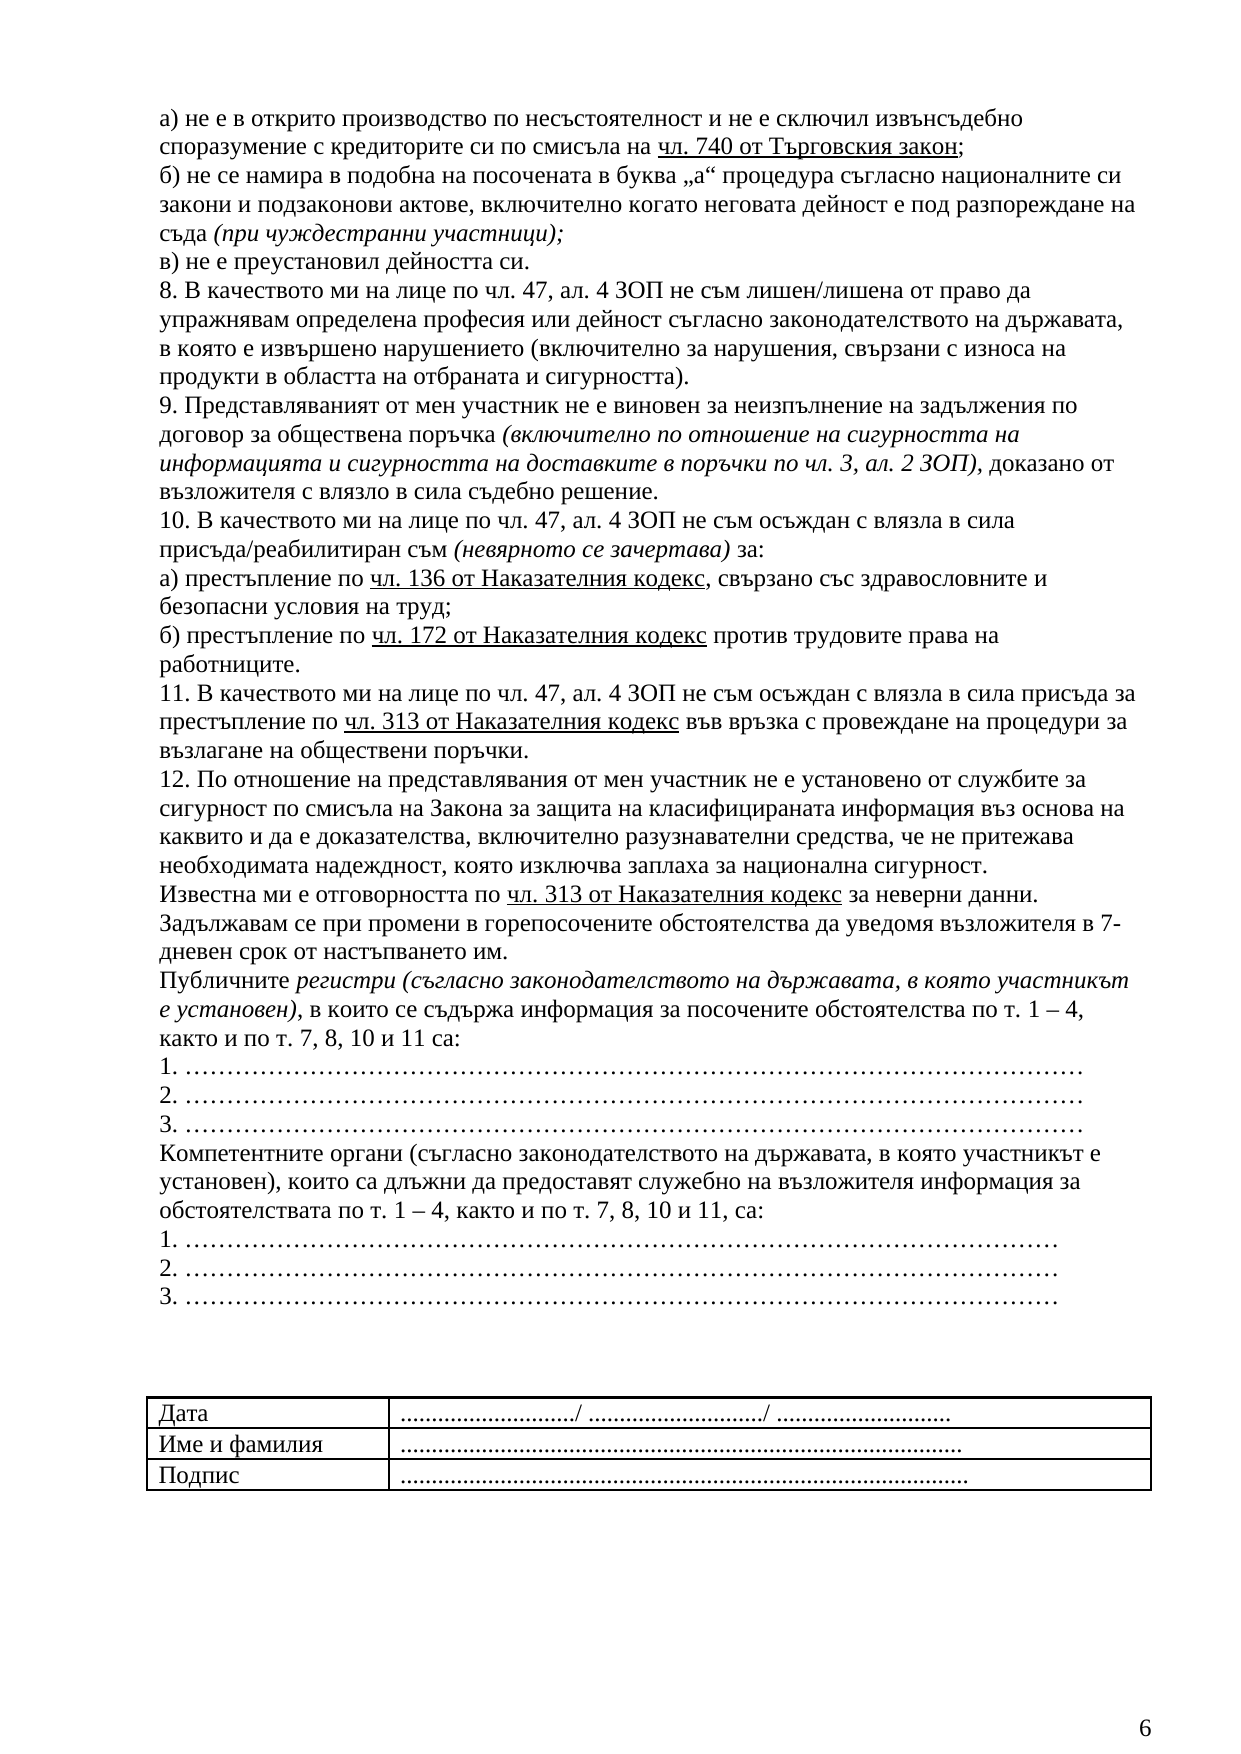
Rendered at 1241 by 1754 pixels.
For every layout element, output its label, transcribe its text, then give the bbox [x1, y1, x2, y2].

table_cell Компетентните органи (съгласно законодателството на държавата, в която участникът е установен), които са длъжни да предоставят служебно на възложителя информация за обстоятелствата по т. 1 – 4, както и по т. 7, 8, 10 и 11, са: [148, 1138, 1152, 1224]
table_cell 8. В качеството ми на лице по чл. 47, ал. 4 ЗОП не съм лишен/лишена от право да упражнявам определена професия или дейност съгласно законодателството на държавата, в която е извършено нарушението (включително за нарушения, свързани с износа на продукти в областта на отбраната и сигурността). [148, 275, 1152, 390]
table_cell Известна ми е отговорността по чл. 313 от Наказателния кодекс за неверни данни. [148, 879, 1152, 908]
table_cell Задължавам се при промени в горепосочените обстоятелства да уведомя възложителя в 7-дневен срок от настъпването им. [148, 908, 1152, 965]
table_header Дата [148, 1399, 388, 1427]
table_cell 12. По отношение на представлявания от мен участник не е установено от службите за сигурност по смисъла на Закона за защита на класифицираната информация въз основа на каквито и да е доказателства, включително разузнавателни средства, че не притежава необходимата надеждност, която изключва заплаха за национална сигурност. [148, 764, 1152, 879]
table_cell 3. …………………………………………………………………………………………… [148, 1281, 1152, 1310]
table_cell 11. В качеството ми на лице по чл. 47, ал. 4 ЗОП не съм осъждан с влязла в сила присъда за престъпление по чл. 313 от Наказателния кодекс във връзка с провеждане на процедури за възлагане на обществени поръчки. [148, 678, 1152, 764]
table_cell 9. Представляваният от мен участник не е виновен за неизпълнение на задължения по договор за обществена поръчка (включително по отношение на сигурността на информацията и сигурността на доставките в поръчки по чл. 3, ал. 2 ЗОП), доказано от възложителя с влязло в сила съдебно решение. [148, 390, 1152, 505]
table_cell 2. …………………………………………………………………………………………… [148, 1253, 1152, 1281]
table_cell а) не е в открито производство по несъстоятелност и не е сключил извънсъдебно споразумение с кредиторите си по смисъла на чл. 740 от Търговския закон; [148, 103, 1152, 160]
table_cell б) не се намира в подобна на посочената в буква „а“ процедура съгласно националните си закони и подзаконови актове, включително когато неговата дейност е под разпореждане на съда (при чуждестранни участници); [148, 160, 1152, 246]
table_header ............................/ ............................/ ............................ [390, 1399, 1150, 1427]
table_cell 1. …………………………………………………………………………………………… [148, 1224, 1152, 1253]
table_cell 2. ……………………………………………………………………………………………… [148, 1080, 1152, 1109]
table_cell б) престъпление по чл. 172 от Наказателния кодекс против трудовите права на работниците. [148, 620, 1152, 678]
table_cell Име и фамилия [148, 1429, 388, 1458]
table_cell ........................................................................................... [390, 1460, 1150, 1489]
table_cell в) не е преустановил дейността си. [148, 246, 1152, 275]
table_cell 10. В качеството ми на лице по чл. 47, ал. 4 ЗОП не съм осъждан с влязла в сила присъда/реабилитиран съм (невярното се зачертава) за: [148, 505, 1152, 563]
table_cell Публичните регистри (съгласно законодателството на държавата, в която участникът е установен), в които се съдържа информация за посочените обстоятелства по т. 1 – 4, както и по т. 7, 8, 10 и 11 са: [148, 965, 1152, 1051]
table_cell 3. ……………………………………………………………………………………………… [148, 1109, 1152, 1138]
table_cell Подпис [148, 1460, 388, 1489]
table_cell а) престъпление по чл. 136 от Наказателния кодекс, свързано със здравословните и безопасни условия на труд; [148, 563, 1152, 620]
table_cell .......................................................................................... [390, 1429, 1150, 1458]
table_cell 1. ……………………………………………………………………………………………… [148, 1051, 1152, 1080]
